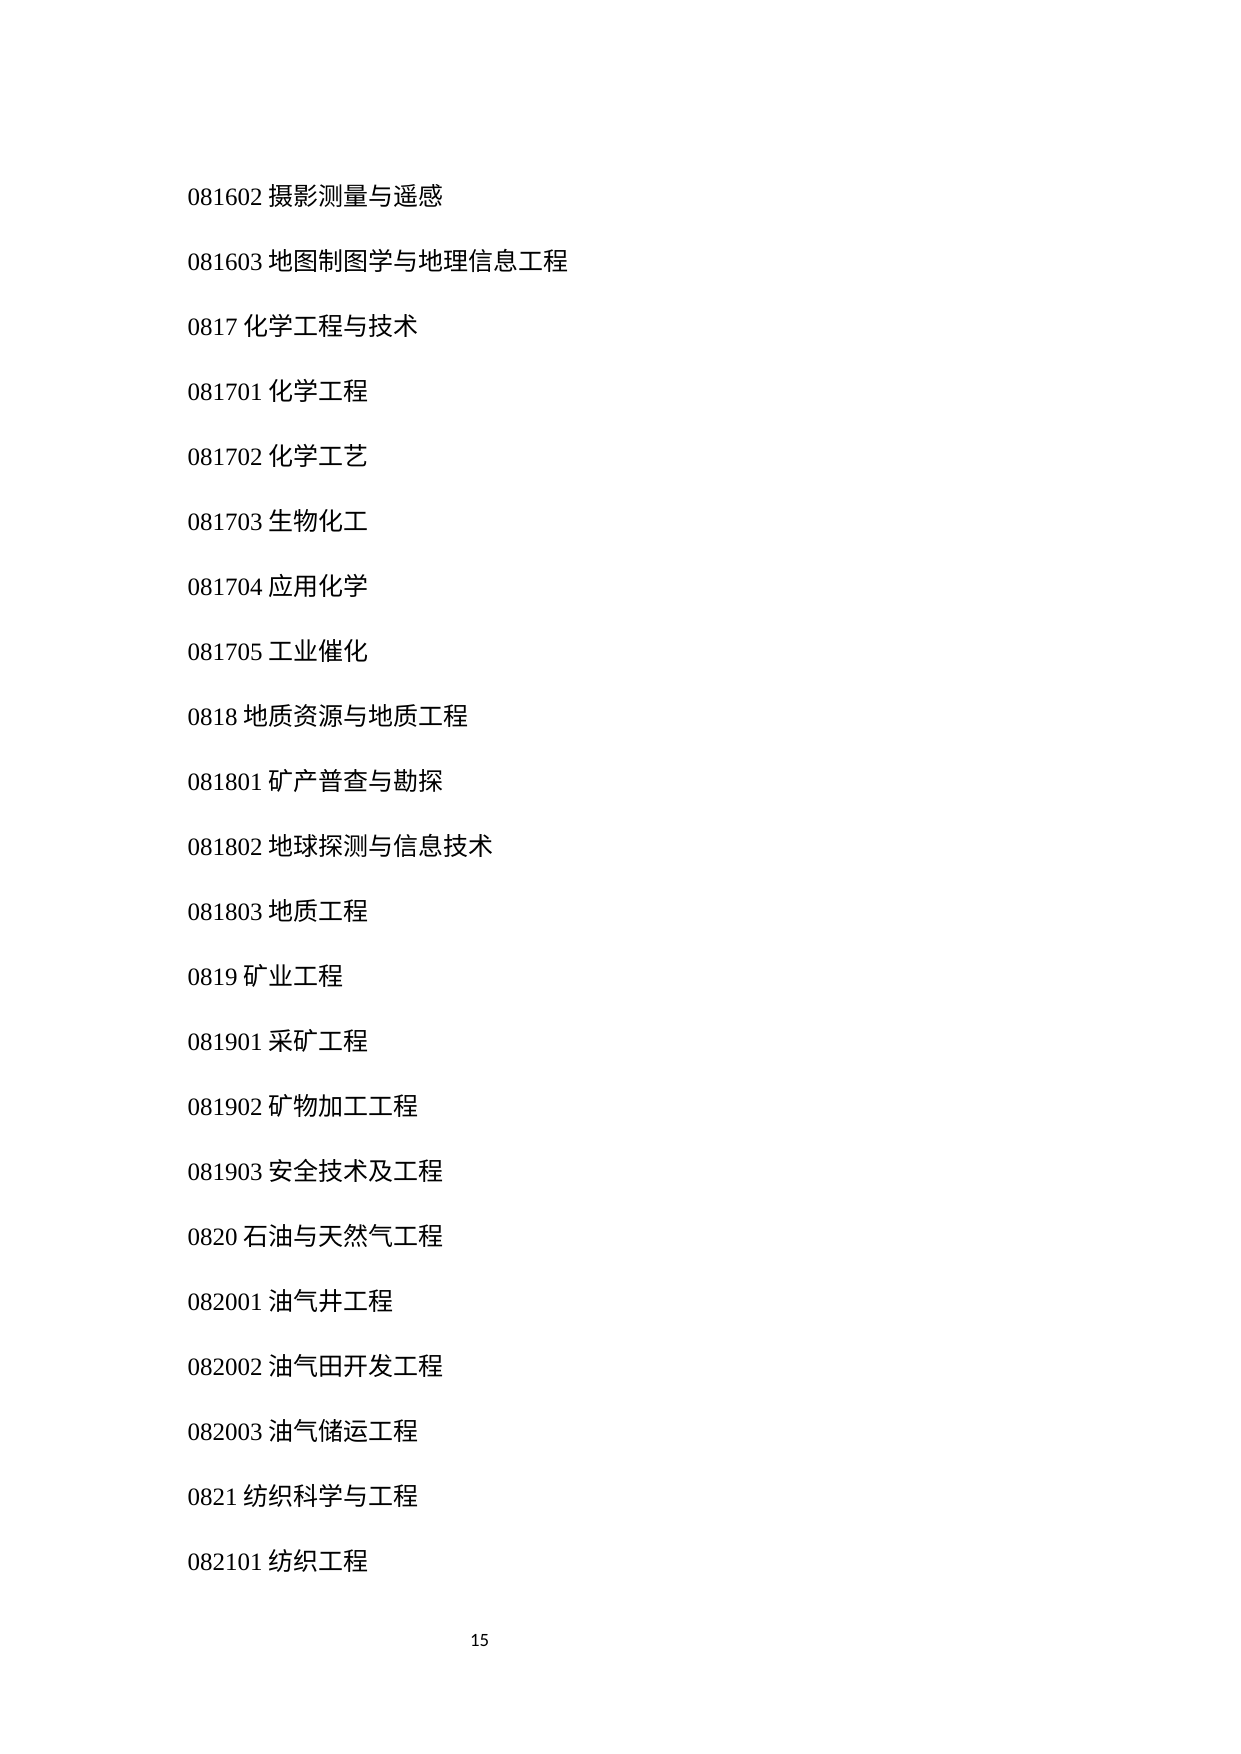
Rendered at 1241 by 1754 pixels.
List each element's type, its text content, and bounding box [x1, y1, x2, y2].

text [187, 1462, 1053, 1592]
text 0817 化学工程与技术 081701 化学工程 081702 化学工艺 081703 生物化工 081704 应用化学 081705 工业催化 [187, 292, 1053, 682]
text 0818 地质资源与地质工程 081801 矿产普查与勘探 081802 地球探测与信息技术 081803 地质工程 [187, 682, 1053, 942]
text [187, 162, 1053, 292]
text 0819 矿业工程 081901 采矿工程 081902 矿物加工工程 081903 安全技术及工程 [187, 942, 1053, 1202]
text 0820 石油与天然气工程 082001 油气井工程 082002 油气田开发工程 082003 油气储运工程 [187, 1202, 1053, 1462]
